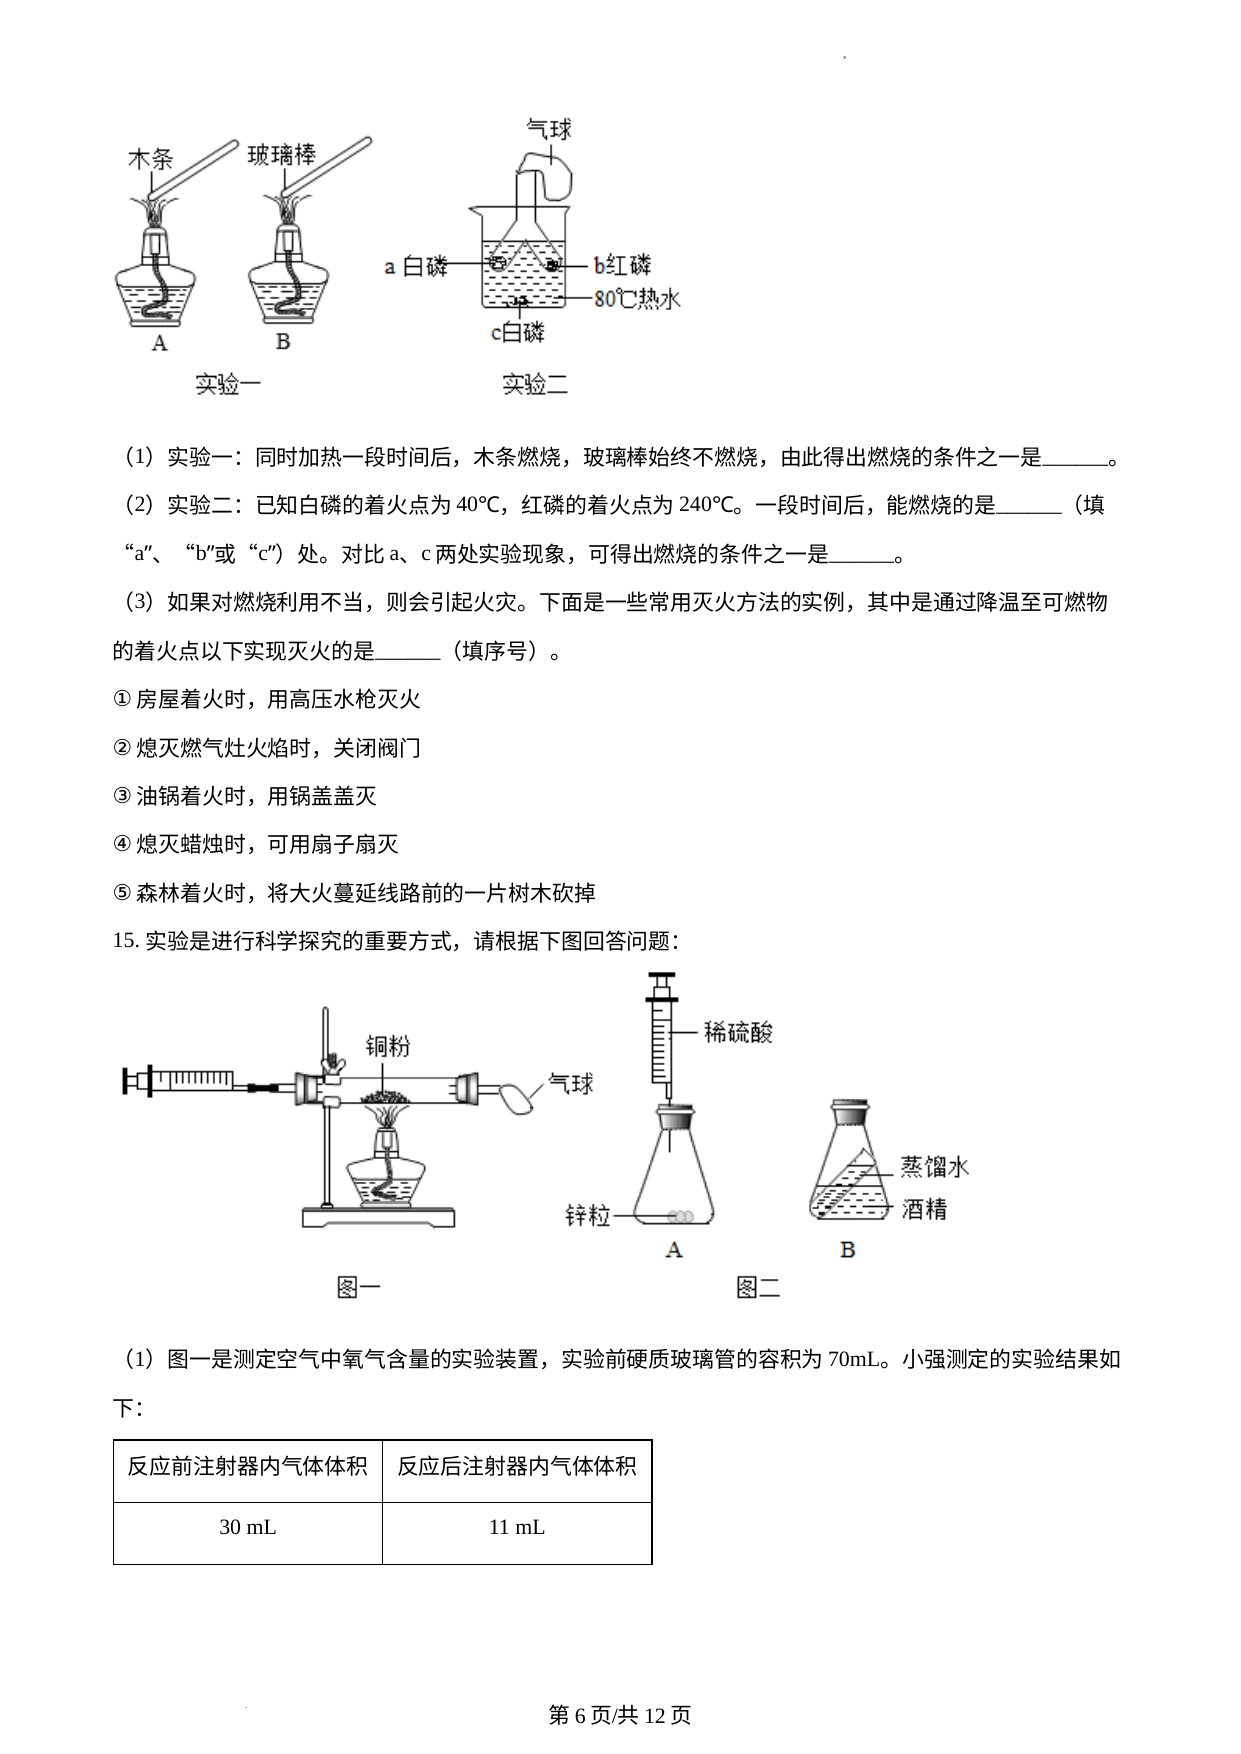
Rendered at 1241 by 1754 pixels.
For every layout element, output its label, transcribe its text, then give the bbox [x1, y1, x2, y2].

text （1）实验一：同时加热一段时间后，木条燃烧，玻璃棒始终不燃烧，由此得出燃烧的条件之一是______。 [112, 439, 1128, 472]
text ②熄灭燃气灶火焰时，关闭阀门 [112, 730, 1128, 763]
table_header 反应前注射器内气体体积 [114, 1441, 382, 1501]
text （3）如果对燃烧利用不当，则会引起火灾。下面是一些常用灭火方法的实例，其中是通过降温至可燃物的着火点以下实现灭火的是______（填序号）。 [112, 585, 1128, 666]
text ④熄灭蜡烛时，可用扇子扇灭 [112, 827, 1128, 859]
text ①房屋着火时，用高压水枪灭火 [112, 682, 1128, 714]
text ③油锅着火时，用锅盖盖灭 [112, 779, 1128, 811]
text ⑤森林着火时，将大火蔓延线路前的一片树木砍掉 [112, 875, 1128, 908]
text （2）实验二：已知白磷的着火点为40℃，红磷的着火点为240℃。一段时间后，能燃烧的是______（填“a”、“b”或“c”）处。对比a、c两处实验现象，可得出燃烧的条件之一是______。 [112, 488, 1128, 569]
table_cell 11 mL [383, 1503, 651, 1563]
table_header 反应后注射器内气体体积 [383, 1441, 651, 1501]
table_cell 30 mL [114, 1503, 382, 1563]
picture [112, 972, 972, 1325]
text （1）图一是测定空气中氧气含量的实验装置，实验前硬质玻璃管的容积为70mL。小强测定的实验结果如下： [112, 1342, 1128, 1423]
picture [112, 101, 689, 409]
text 15. 实验是进行科学探究的重要方式，请根据下图回答问题： [112, 924, 1128, 956]
